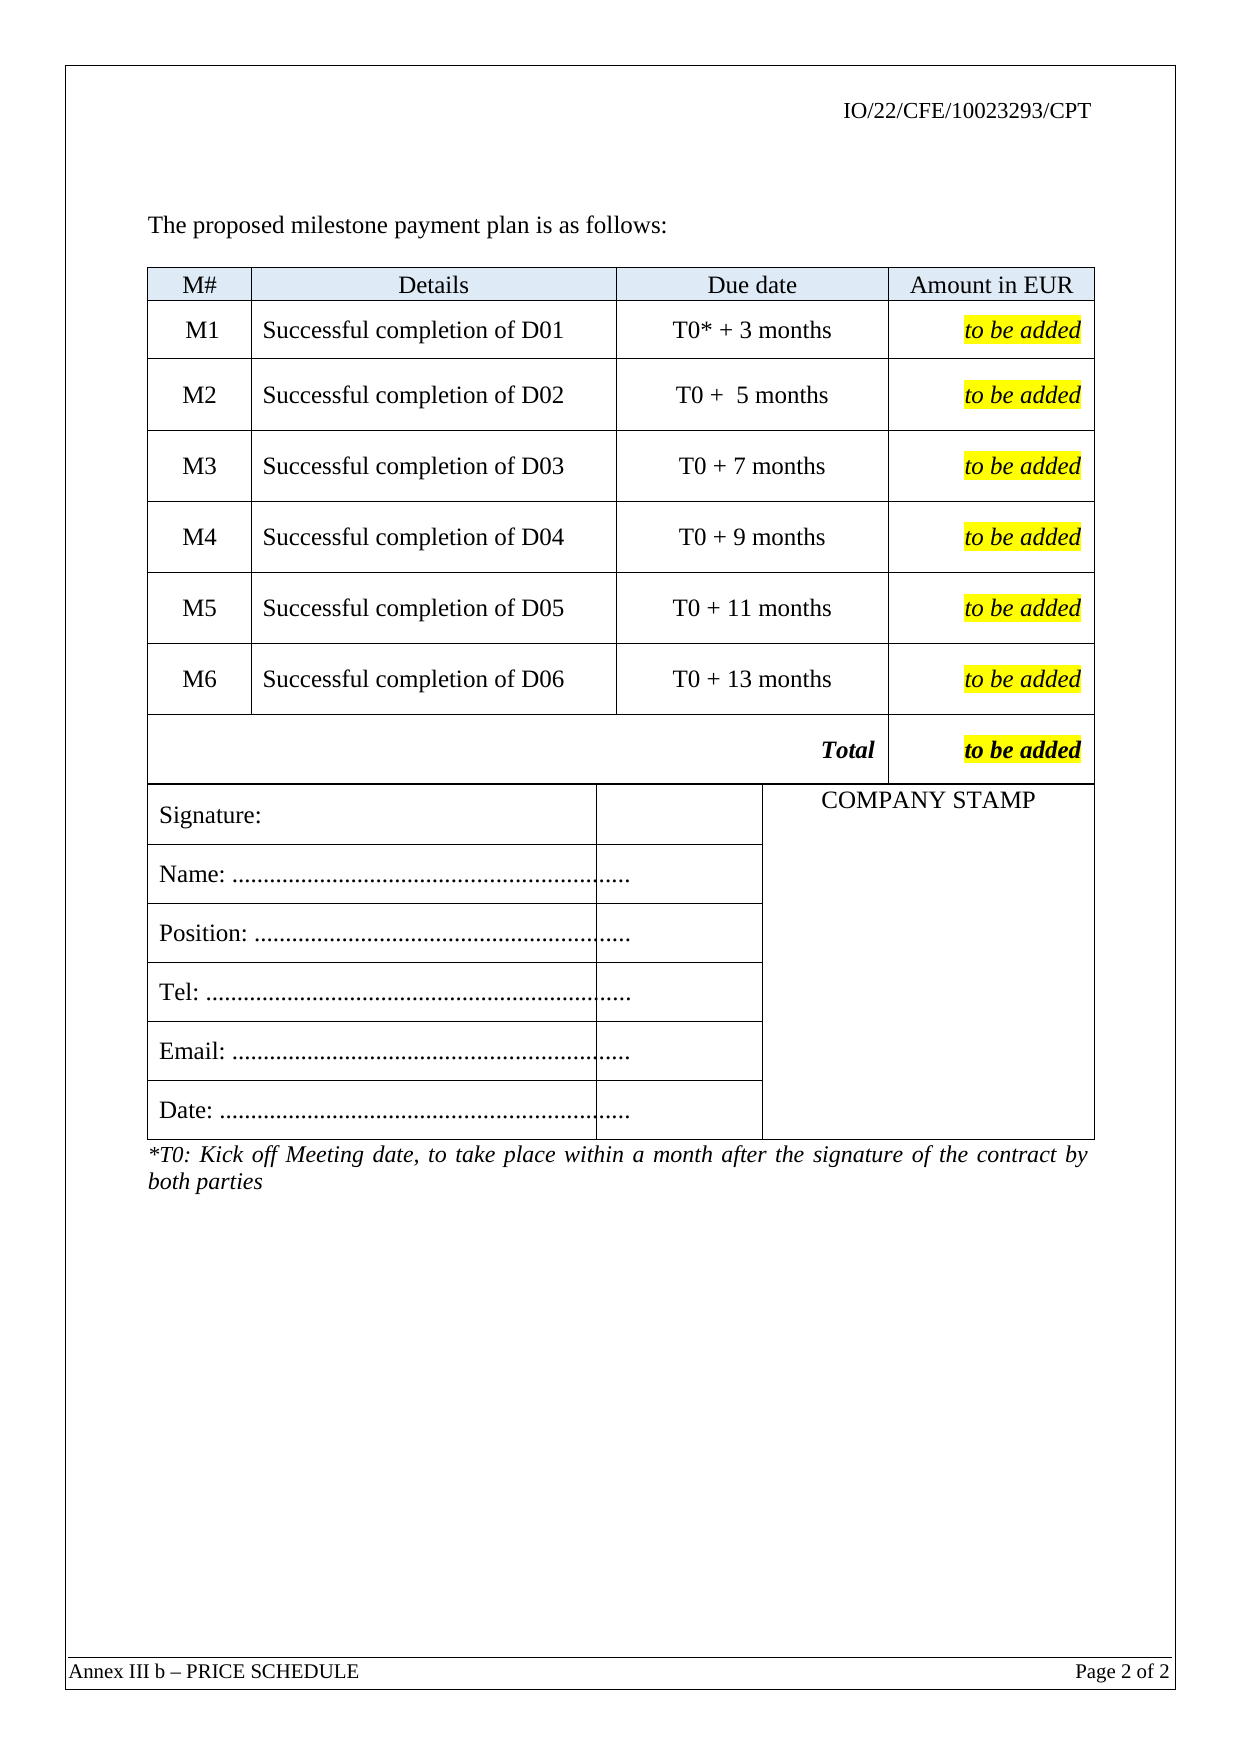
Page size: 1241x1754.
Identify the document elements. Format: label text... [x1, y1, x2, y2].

table_cell Email: [148, 1022, 596, 1080]
table_cell to be added [889, 431, 1094, 501]
table_cell to be added [889, 573, 1094, 643]
table_cell [597, 904, 762, 962]
table_cell Successful completion of D03 [252, 431, 616, 501]
table_header Due date [617, 268, 888, 300]
table_cell Position: [148, 904, 596, 962]
table_cell [597, 845, 762, 902]
text *T0: Kick off Meeting date, to take place within a month after the signature of the contract by both parties [148, 1140, 1092, 1195]
table_cell Successful completion of D02 [252, 359, 616, 429]
table_cell [597, 963, 762, 1021]
table_cell Successful completion of D01 [252, 301, 616, 358]
table_cell T0 + 9 months [617, 502, 888, 572]
table_cell Date: [148, 1081, 596, 1139]
table_cell Name: [148, 845, 596, 902]
table_cell T0* + 3 months [617, 301, 888, 358]
table_cell M6 [148, 644, 251, 714]
table_header COMPANY STAMP [763, 785, 1094, 1139]
table_cell M3 [148, 431, 251, 501]
table_header Signature: [148, 785, 596, 843]
table_cell Total [148, 715, 888, 783]
table_cell to be added [889, 359, 1094, 429]
table_cell to be added [889, 715, 1094, 783]
table_cell Successful completion of D05 [252, 573, 616, 643]
text The proposed milestone payment plan is as follows: [148, 210, 1092, 238]
table_cell M5 [148, 573, 251, 643]
table_header [597, 785, 762, 843]
table_cell to be added [889, 502, 1094, 572]
table_cell [597, 1081, 762, 1139]
table_cell to be added [889, 301, 1094, 358]
table_cell [597, 1022, 762, 1080]
table_cell M1 [148, 301, 251, 358]
table_cell T0 + 13 months [617, 644, 888, 714]
table_cell T0 + 5 months [617, 359, 888, 429]
table_header Amount in EUR [889, 268, 1094, 300]
table_cell T0 + 7 months [617, 431, 888, 501]
table_header M# [148, 268, 251, 300]
table_cell Successful completion of D06 [252, 644, 616, 714]
table_cell M2 [148, 359, 251, 429]
table_cell Successful completion of D04 [252, 502, 616, 572]
table_cell Tel: [148, 963, 596, 1021]
table_header Details [252, 268, 616, 300]
table_cell to be added [889, 644, 1094, 714]
table_cell T0 + 11 months [617, 573, 888, 643]
table_cell M4 [148, 502, 251, 572]
